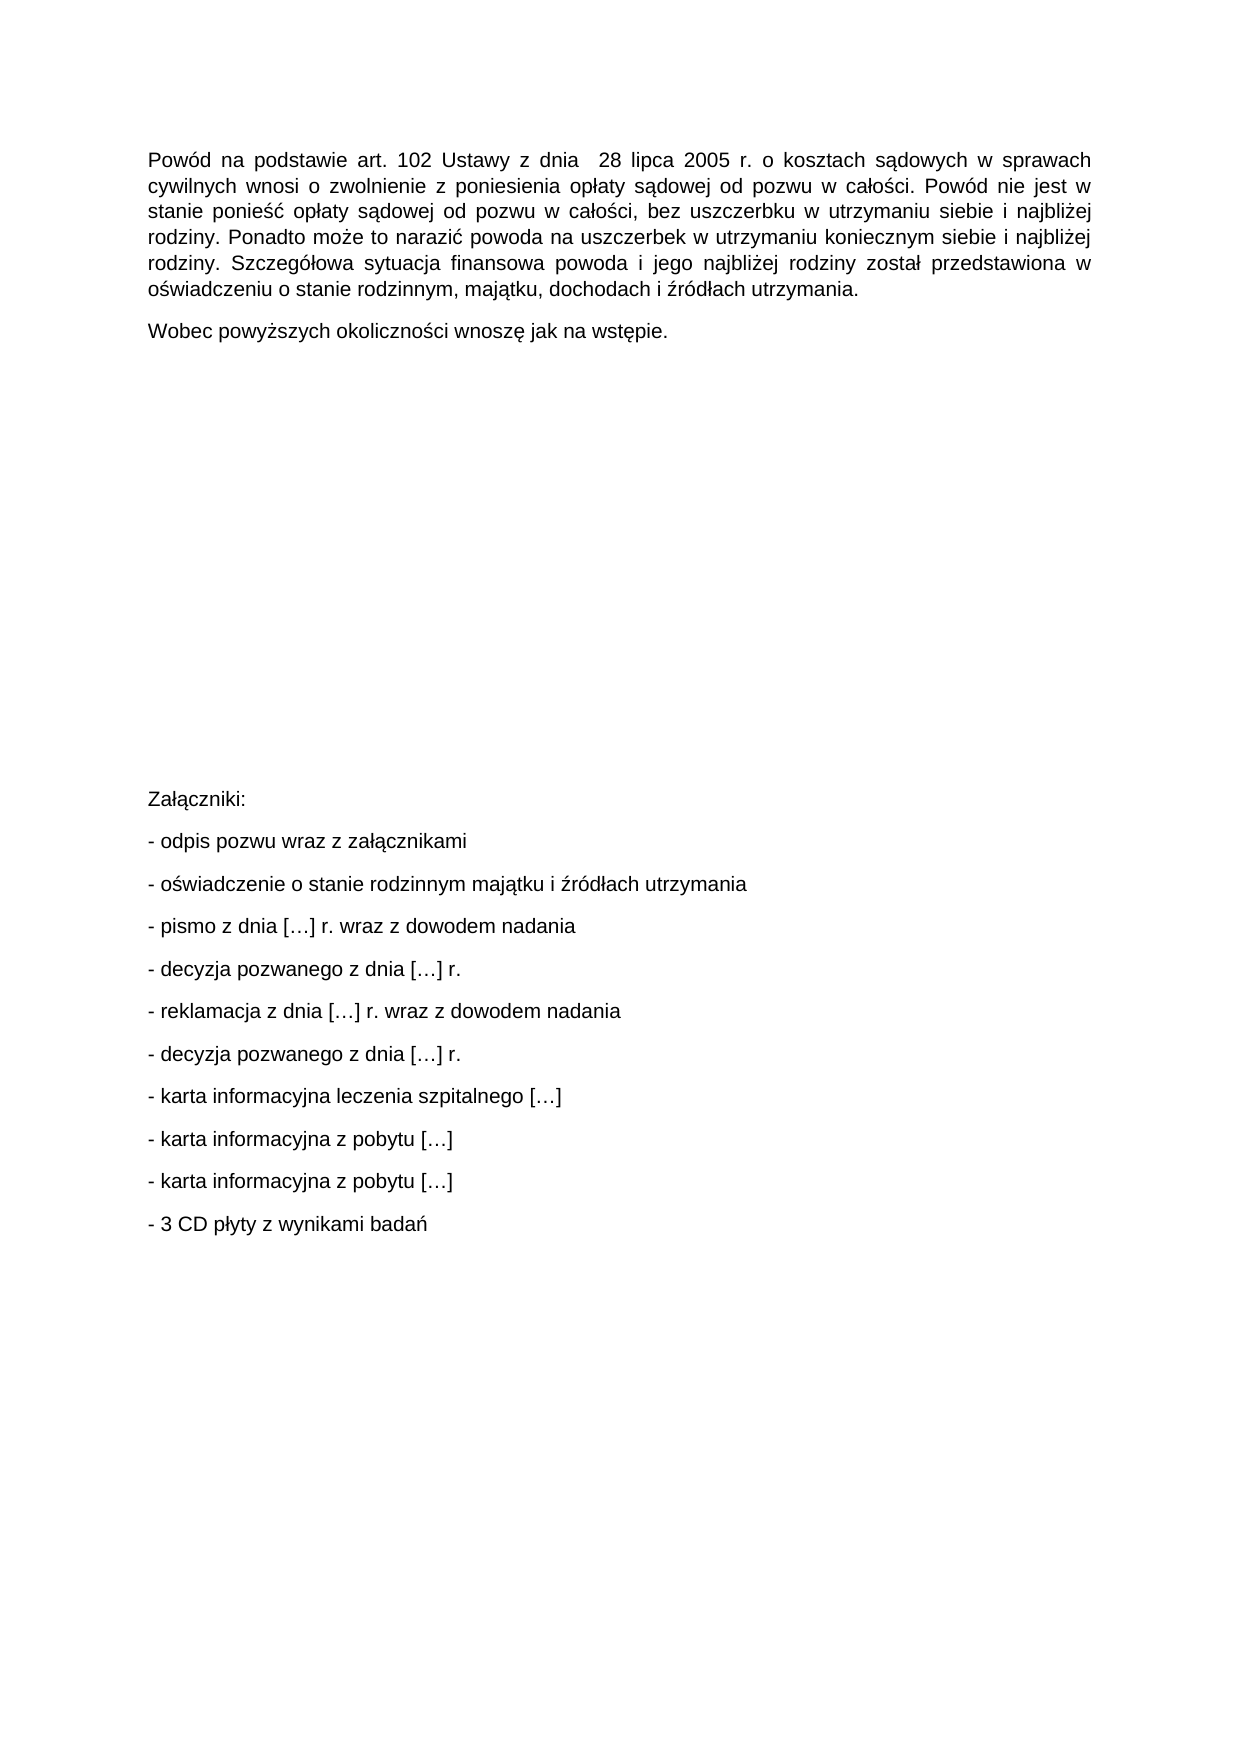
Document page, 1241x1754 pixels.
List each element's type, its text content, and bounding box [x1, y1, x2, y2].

text Powód na podstawie art. 102 Ustawy z dnia 28 lipca 2005 r. o kosztach sądowych w sprawach cywilnych wnosi o zwolnienie z poniesienia opłaty sądowej od pozwu w całości. Powód nie jest w stanie ponieść opłaty sądowej od pozwu w całości, bez uszczerbku w utrzymaniu siebie i najbliżej rodziny. Ponadto może to narazić powoda na uszczerbek w utrzymaniu koniecznym siebie i najbliżej rodziny. Szczegółowa sytuacja finansowa powoda i jego najbliżej rodziny został przedstawiona w oświadczeniu o stanie rodzinnym, majątku, dochodach i źródłach utrzymania. [148, 148, 1093, 301]
text - decyzja pozwanego z dnia […] r. [148, 957, 1093, 981]
text - odpis pozwu wraz z załącznikami [148, 829, 1093, 853]
text - karta informacyjna z pobytu […] [148, 1169, 1093, 1193]
text - karta informacyjna leczenia szpitalnego […] [148, 1084, 1093, 1108]
text - decyzja pozwanego z dnia […] r. [148, 1042, 1093, 1066]
text - karta informacyjna z pobytu […] [148, 1127, 1093, 1151]
text - oświadczenie o stanie rodzinnym majątku i źródłach utrzymania [148, 872, 1093, 896]
text - pismo z dnia […] r. wraz z dowodem nadania [148, 914, 1093, 938]
text - reklamacja z dnia […] r. wraz z dowodem nadania [148, 999, 1093, 1023]
text Wobec powyższych okoliczności wnoszę jak na wstępie. [148, 319, 1093, 343]
text Załączniki: [148, 787, 1093, 811]
text - 3 CD płyty z wynikami badań [148, 1212, 1093, 1236]
